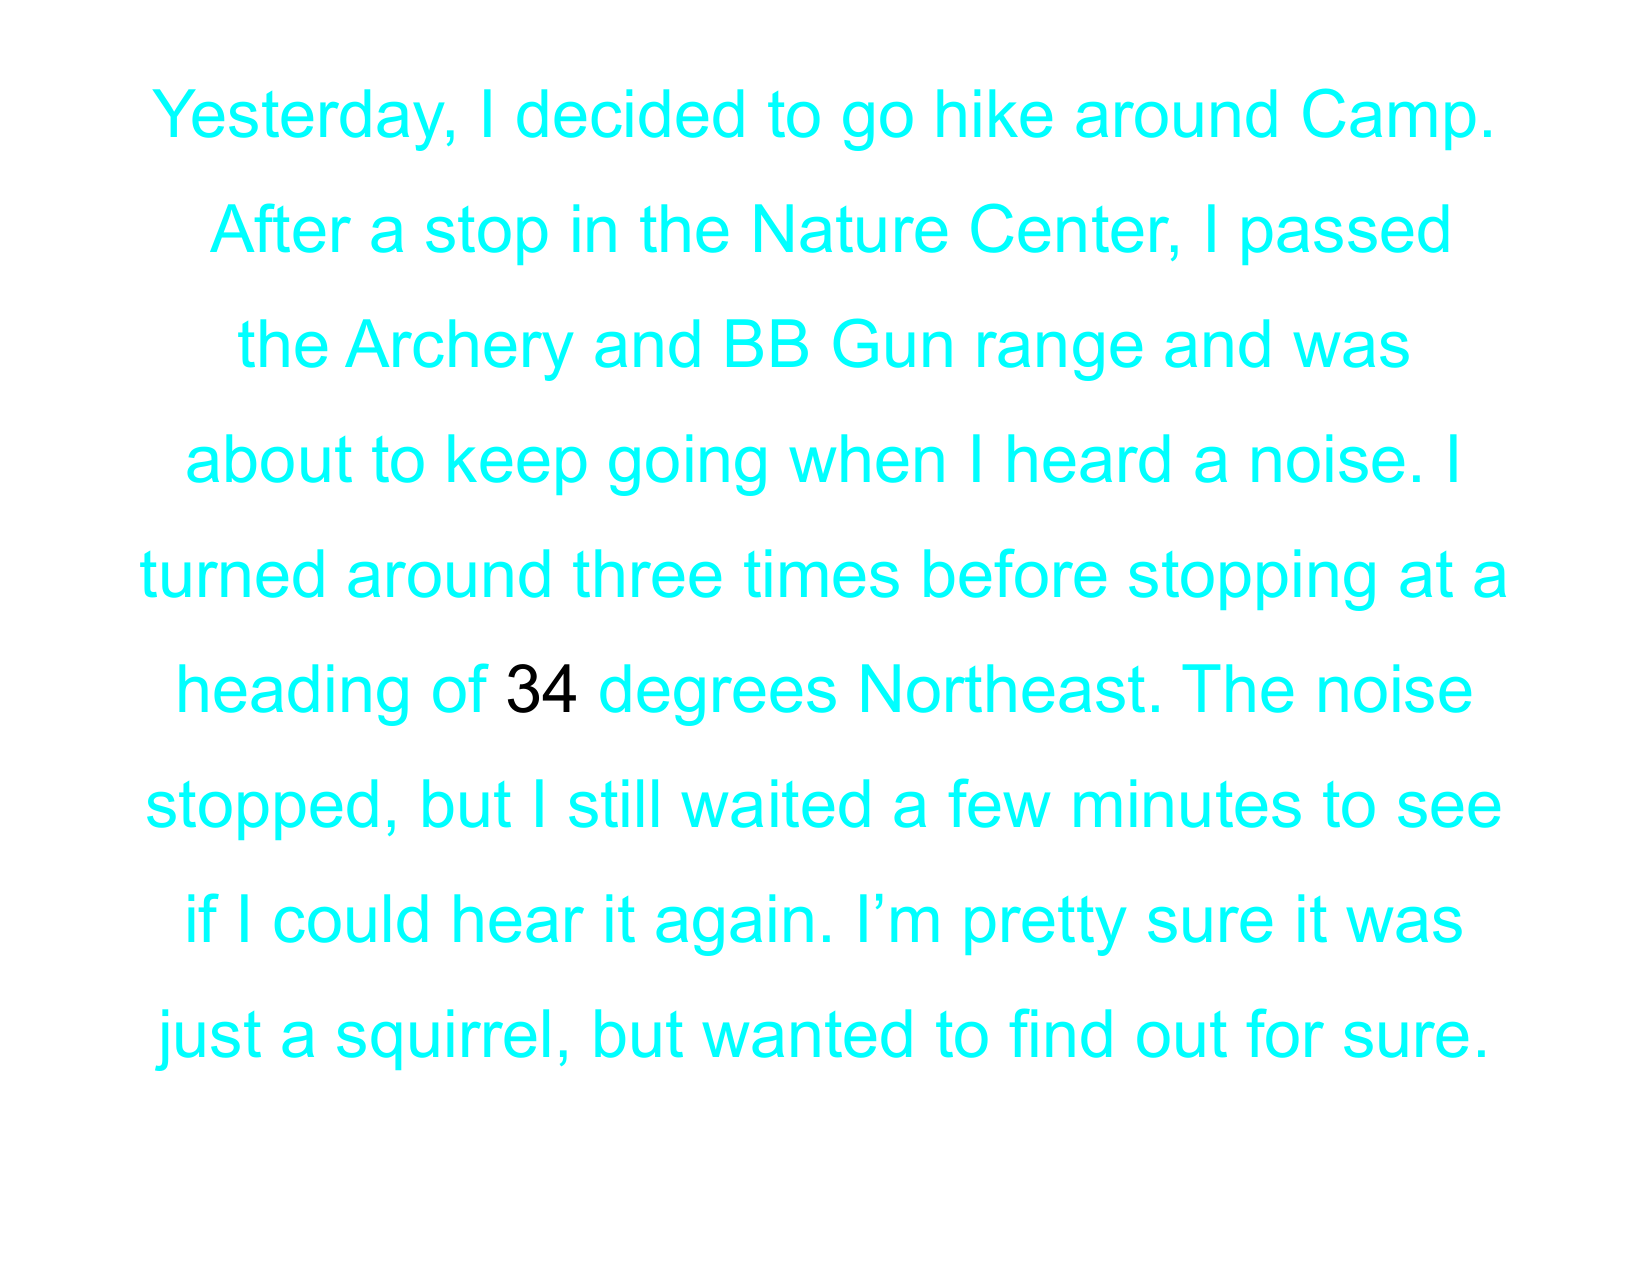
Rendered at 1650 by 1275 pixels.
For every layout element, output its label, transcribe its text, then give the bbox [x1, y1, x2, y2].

text if I could hear it again. I’m pretty sure it was [75, 880, 1575, 957]
text about to keep going when I heard a noise. I [75, 420, 1575, 497]
text just a squirrel, but wanted to find out for sure. [75, 995, 1575, 1072]
text stopped, but I still waited a few minutes to see [75, 765, 1575, 842]
text turned around three times before stopping at a [75, 535, 1575, 612]
text the Archery and BB Gun range and was [75, 305, 1575, 382]
text heading of 34 degrees Northeast. The noise [75, 650, 1575, 727]
text After a stop in the Nature Center, I passed [75, 190, 1575, 267]
text Yesterday, I decided to go hike around Camp. [75, 75, 1575, 152]
